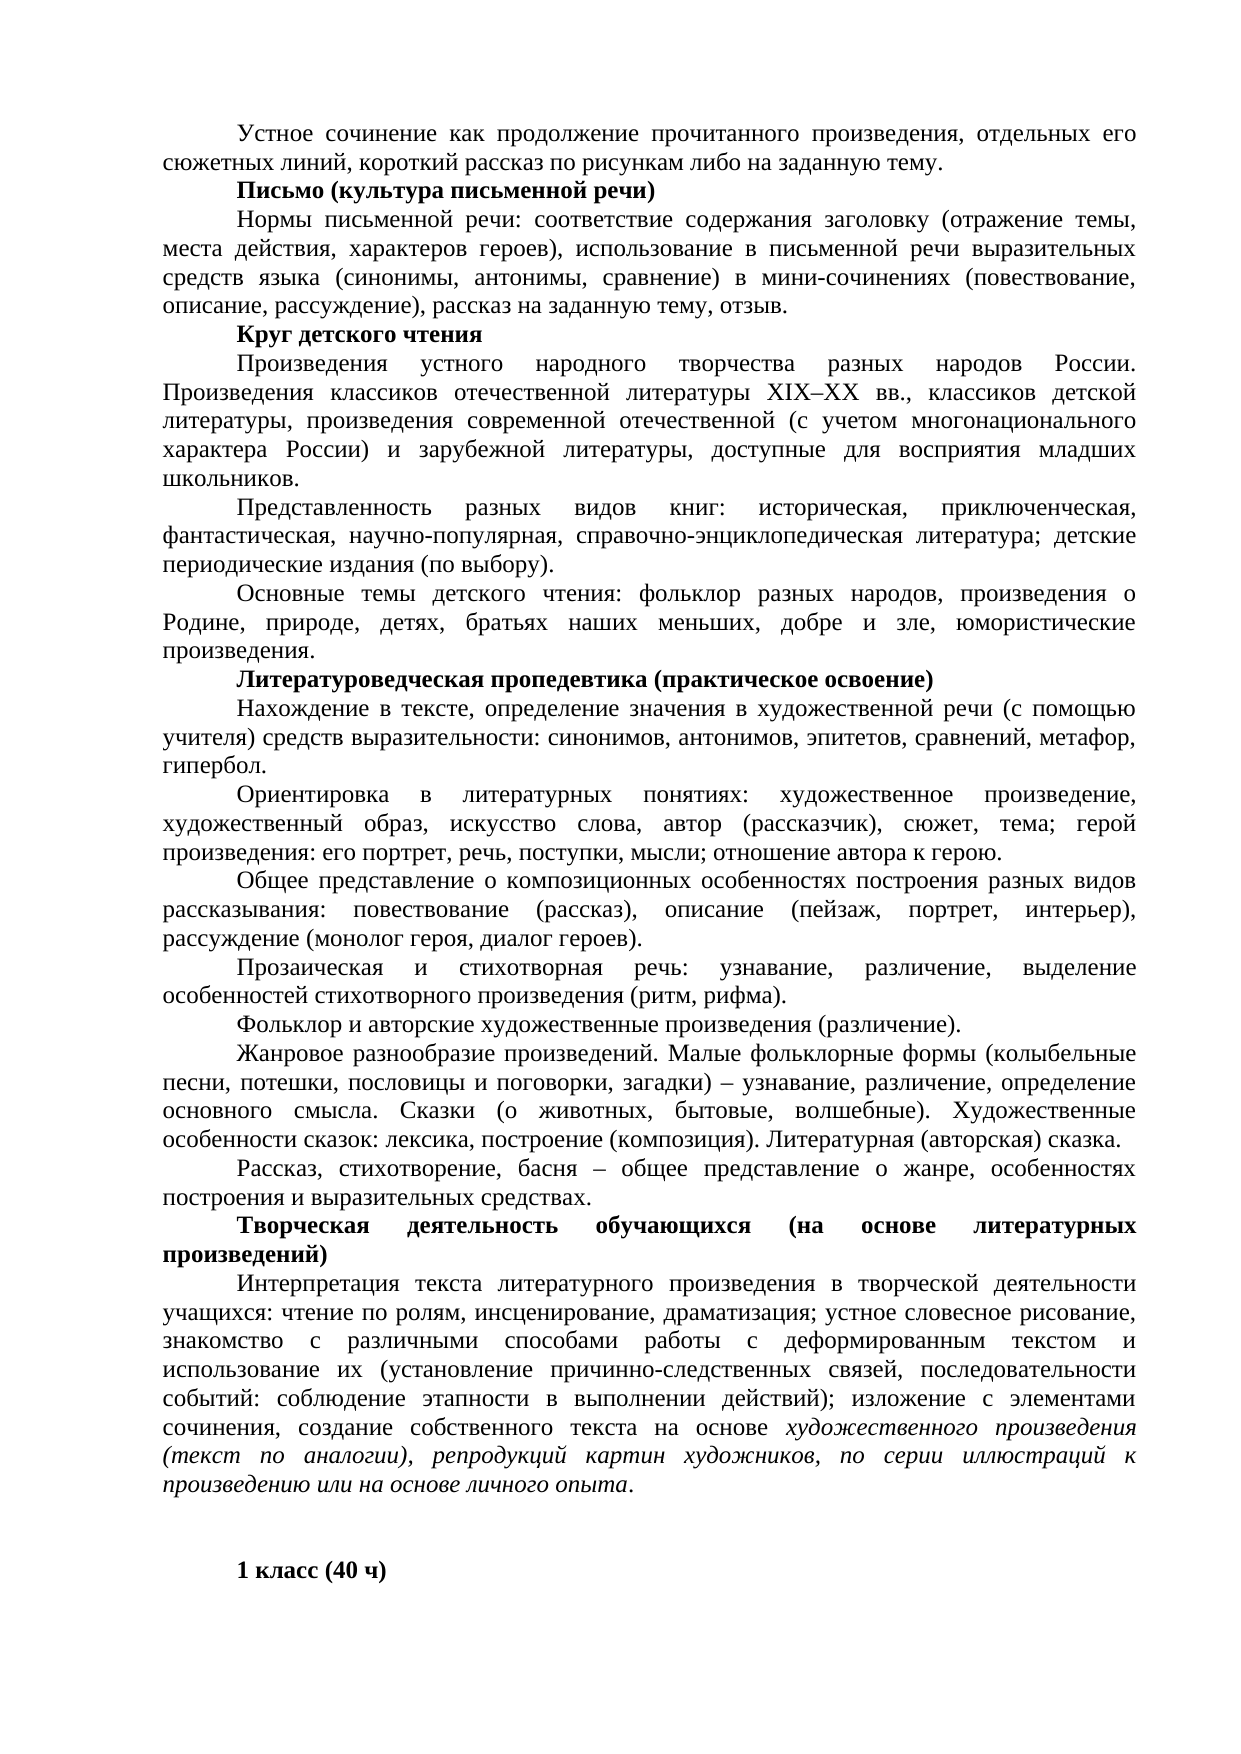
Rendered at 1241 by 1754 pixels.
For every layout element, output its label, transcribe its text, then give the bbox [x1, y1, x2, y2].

text Рассказ, стихотворение, басня – общее представление о жанре, особенностях построения и выразительных средствах. [162, 1153, 1137, 1211]
text Представленность разных видов книг: историческая, приключенческая, фантастическая, научно-популярная, справочно-энциклопедическая литература; детские периодические издания (по выбору). [162, 492, 1137, 578]
text Литературоведческая пропедевтика (практическое освоение) [162, 664, 1137, 693]
text Ориентировка в литературных понятиях: художественное произведение, художественный образ, искусство слова, автор (рассказчик), сюжет, тема; герой произведения: его портрет, речь, поступки, мысли; отношение автора к герою. [162, 779, 1137, 866]
text Прозаическая и стихотворная речь: узнавание, различение, выделение особенностей стихотворного произведения (ритм, рифма). [162, 952, 1137, 1009]
text Письмо (культура письменной речи) [162, 176, 1137, 204]
text Круг детского чтения [162, 319, 1137, 348]
text Произведения устного народного творчества разных народов России. Произведения классиков отечественной литературы XIX–ХХ вв., классиков детской литературы, произведения современной отечественной (с учетом многонационального характера России) и зарубежной литературы, доступные для восприятия младших школьников. [162, 348, 1137, 492]
text Фольклор и авторские художественные произведения (различение). [162, 1009, 1137, 1038]
text Общее представление о композиционных особенностях построения разных видов рассказывания: повествование (рассказ), описание (пейзаж, портрет, интерьер), рассуждение (монолог героя, диалог героев). [162, 866, 1137, 952]
text Устное сочинение как продолжение прочитанного произведения, отдельных его сюжетных линий, короткий рассказ по рисункам либо на заданную тему. [162, 118, 1137, 176]
text Творческая деятельность обучающихся (на основе литературных произведений) [162, 1211, 1137, 1268]
text Нахождение в тексте, определение значения в художественной речи (с помощью учителя) средств выразительности: синонимов, антонимов, эпитетов, сравнений, метафор, гипербол. [162, 693, 1137, 779]
text Нормы письменной речи: соответствие содержания заголовку (отражение темы, места действия, характеров героев), использование в письменной речи выразительных средств языка (синонимы, антонимы, сравнение) в мини-сочинениях (повествование, описание, рассуждение), рассказ на заданную тему, отзыв. [162, 204, 1137, 319]
text 1 класс (40 ч) [162, 1556, 1137, 1584]
text Интерпретация текста литературного произведения в творческой деятельности учащихся: чтение по ролям, инсценирование, драматизация; устное словесное рисование, знакомство с различными способами работы с деформированным текстом и использование их (установление причинно-следственных связей, последовательности событий: соблюдение этапности в выполнении действий); изложение с элементами сочинения, создание собственного текста на основе художественного произведения (текст по аналогии), репродукций картин художников, по серии иллюстраций к произведению или на основе личного опыта. [162, 1268, 1137, 1498]
text Жанровое разнообразие произведений. Малые фольклорные формы (колыбельные песни, потешки, пословицы и поговорки, загадки) – узнавание, различение, определение основного смысла. Сказки (о животных, бытовые, волшебные). Художественные особенности сказок: лексика, построение (композиция). Литературная (авторская) сказка. [162, 1038, 1137, 1153]
text Основные темы детского чтения: фольклор разных народов, произведения о Родине, природе, детях, братьях наших меньших, добре и зле, юмористические произведения. [162, 578, 1137, 664]
